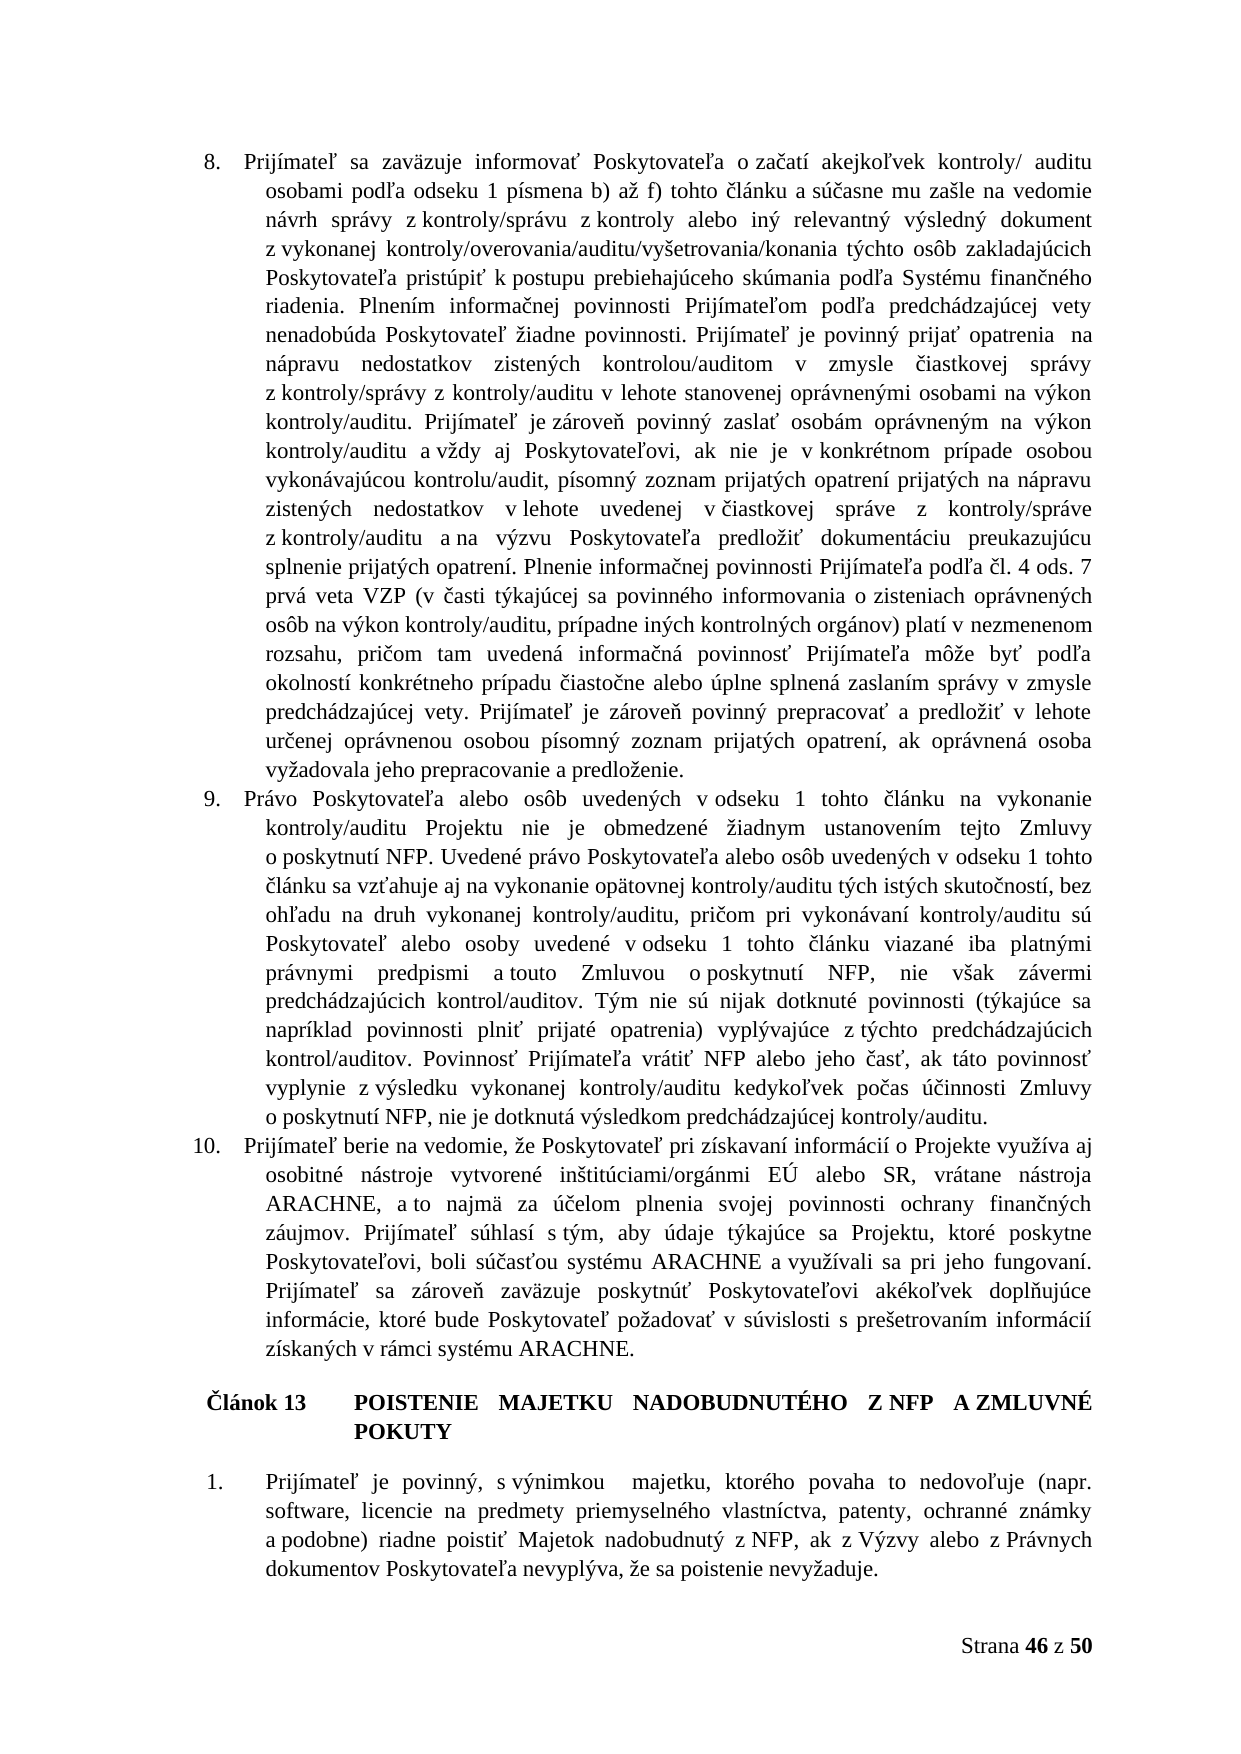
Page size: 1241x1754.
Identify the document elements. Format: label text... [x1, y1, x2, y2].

list Prijímateľ sa zaväzuje informovať Poskytovateľa o začatí akejkoľvek kontroly/ auditu osobami podľa odseku 1 písmena b) až f) tohto článku a súčasne mu zašle na vedomie návrh správy z kontroly/správu z kontroly alebo iný relevantný výsledný dokument z vykonanej kontroly/overovania/auditu/vyšetrovania/konania týchto osôb zakladajúcich Poskytovateľa pristúpiť k postupu prebiehajúceho skúmania podľa Systému finančného riadenia. Plnením informačnej povinnosti Prijímateľom podľa predchádzajúcej vety nenadobúda Poskytovateľ žiadne povinnosti. Prijímateľ je povinný prijať opatrenia na nápravu nedostatkov zistených kontrolou/auditom v zmysle čiastkovej správy z kontroly/správy z kontroly/auditu v lehote stanovenej oprávnenými osobami na výkon kontroly/auditu. Prijímateľ je zároveň povinný zaslať osobám oprávneným na výkon kontroly/auditu a vždy aj Poskytovateľovi, ak nie je v konkrétnom prípade osobou vykonávajúcou kontrolu/audit, písomný zoznam prijatých opatrení prijatých na nápravu zistených nedostatkov v lehote uvedenej v čiastkovej správe z kontroly/správe z kontroly/auditu a na výzvu Poskytovateľa predložiť dokumentáciu preukazujúcu splnenie prijatých opatrení. Plnenie informačnej povinnosti Prijímateľa podľa čl. 4 ods. 7 prvá veta VZP (v časti týkajúcej sa povinného informovania o zisteniach oprávnených osôb na výkon kontroly/auditu, prípadne iných kontrolných orgánov) platí v nezmenenom rozsahu, pričom tam uvedená informačná povinnosť Prijímateľa môže byť podľa okolností konkrétneho prípadu čiastočne alebo úplne splnená zaslaním správy v zmysle predchádzajúcej vety. Prijímateľ je zároveň povinný prepracovať a predložiť v lehote určenej oprávnenou osobou písomný zoznam prijatých opatrení, ak oprávnená osoba vyžadovala jeho prepracovanie a predloženie. [221, 148, 1092, 782]
text Článok 13 POISTENIE MAJETKU NADOBUDNUTÉHO Z NFP A ZMLUVNÉ POKUTY [206, 1389, 1092, 1444]
list Prijímateľ berie na vedomie, že Poskytovateľ pri získavaní informácií o Projekte využíva aj osobitné nástroje vytvorené inštitúciami/orgánmi EÚ alebo SR, vrátane nástroja ARACHNE, a to najmä za účelom plnenia svojej povinnosti ochrany finančných záujmov. Prijímateľ súhlasí s tým, aby údaje týkajúce sa Projektu, ktoré poskytne Poskytovateľovi, boli súčasťou systému ARACHNE a využívali sa pri jeho fungovaní. Prijímateľ sa zároveň zaväzuje poskytnúť Poskytovateľovi akékoľvek doplňujúce informácie, ktoré bude Poskytovateľ požadovať v súvislosti s prešetrovaním informácií získaných v rámci systému ARACHNE. [221, 1132, 1092, 1361]
list Prijímateľ je povinný, s výnimkou majetku, ktorého povaha to nedovoľuje (napr. software, licencie na predmety priemyselného vlastníctva, patenty, ochranné známky a podobne) riadne poistiť Majetok nadobudnutý z NFP, ak z Výzvy alebo z Právnych dokumentov Poskytovateľa nevyplýva, že sa poistenie nevyžaduje. [206, 1468, 1092, 1581]
list Právo Poskytovateľa alebo osôb uvedených v odseku 1 tohto článku na vykonanie kontroly/auditu Projektu nie je obmedzené žiadnym ustanovením tejto Zmluvy o poskytnutí NFP. Uvedené právo Poskytovateľa alebo osôb uvedených v odseku 1 tohto článku sa vzťahuje aj na vykonanie opätovnej kontroly/auditu tých istých skutočností, bez ohľadu na druh vykonanej kontroly/auditu, pričom pri vykonávaní kontroly/auditu sú Poskytovateľ alebo osoby uvedené v odseku 1 tohto článku viazané iba platnými právnymi predpismi a touto Zmluvou o poskytnutí NFP, nie však závermi predchádzajúcich kontrol/auditov. Tým nie sú nijak dotknuté povinnosti (týkajúce sa napríklad povinnosti plniť prijaté opatrenia) vyplývajúce z týchto predchádzajúcich kontrol/auditov. Povinnosť Prijímateľa vrátiť NFP alebo jeho časť, ak táto povinnosť vyplynie z výsledku vykonanej kontroly/auditu kedykoľvek počas účinnosti Zmluvy o poskytnutí NFP, nie je dotknutá výsledkom predchádzajúcej kontroly/auditu. [221, 785, 1092, 1130]
